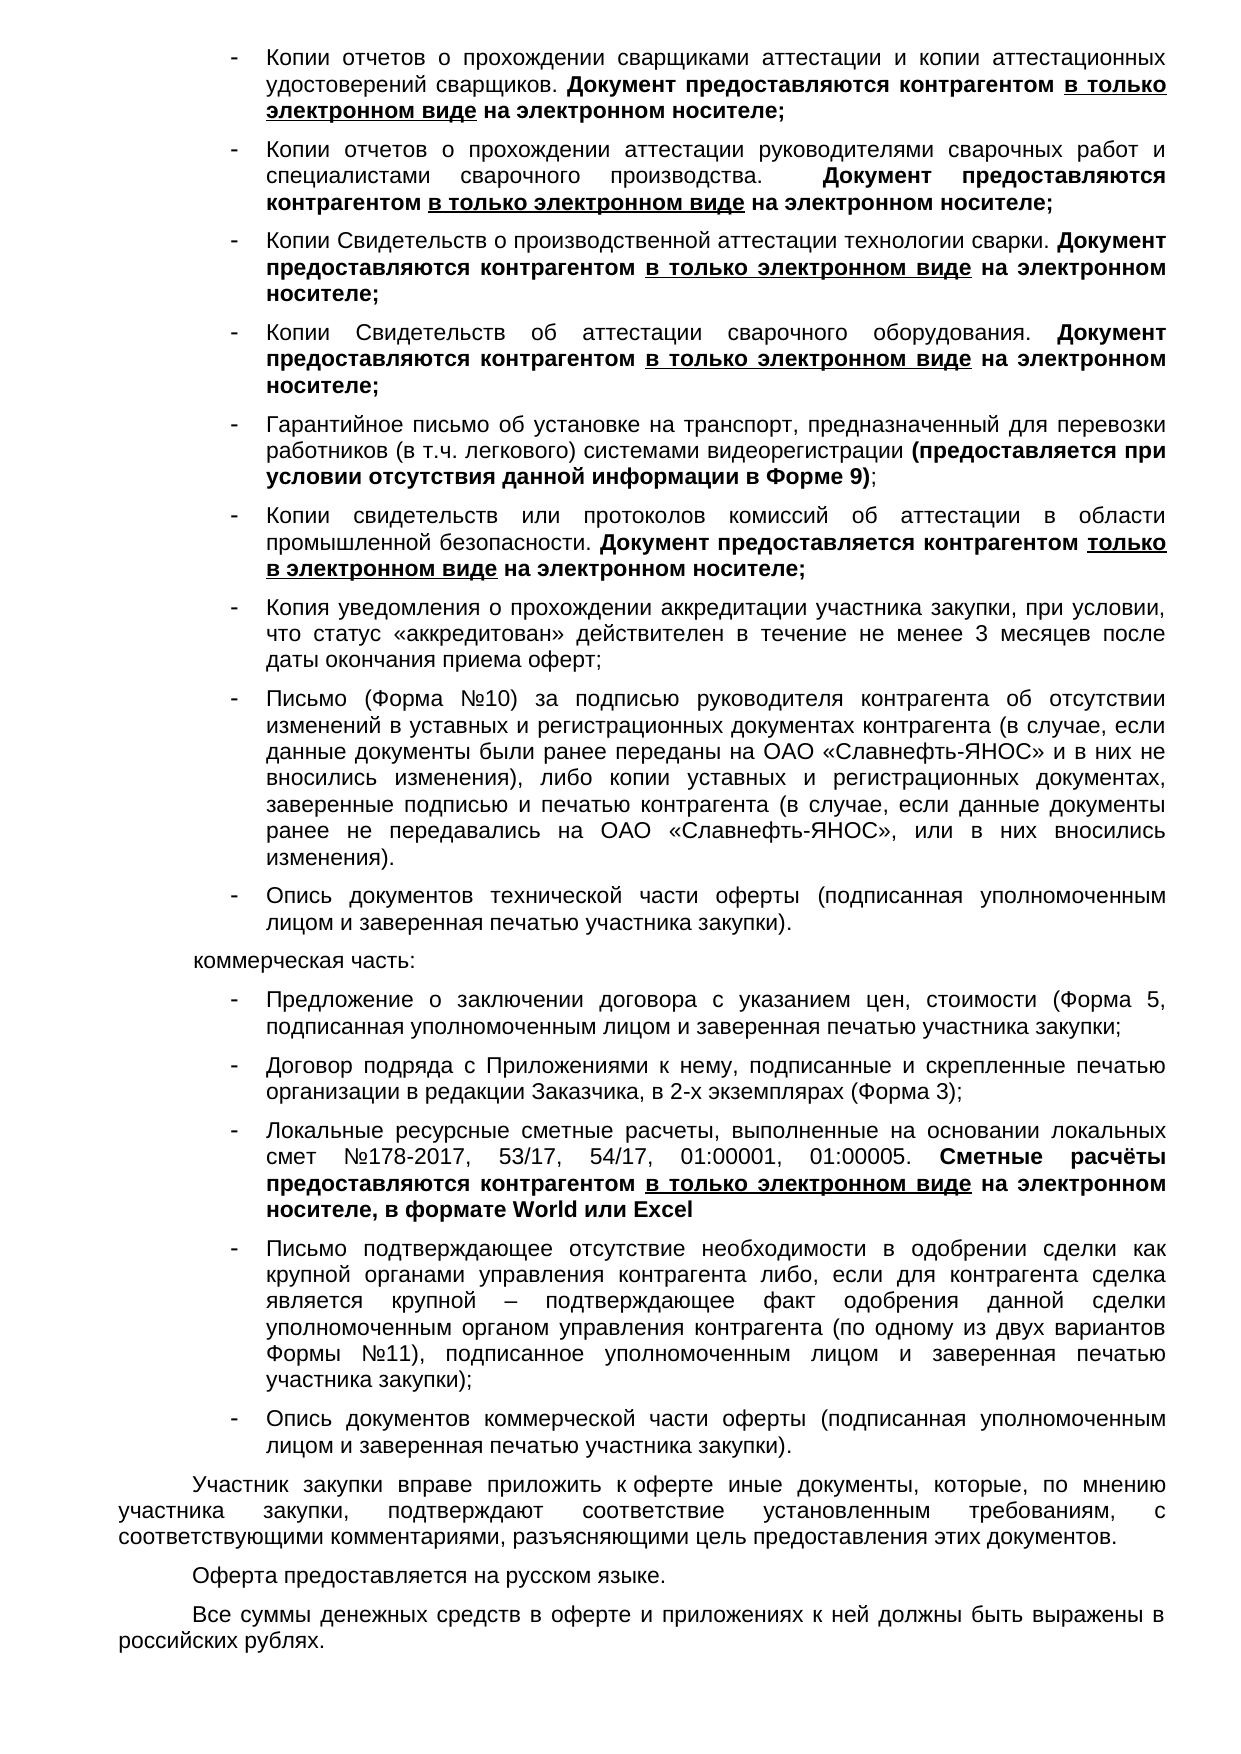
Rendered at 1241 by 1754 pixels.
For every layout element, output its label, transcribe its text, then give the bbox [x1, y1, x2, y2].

list Опись документов коммерческой части оферты (подписанная уполномоченным лицом и заверенная печатью участника закупки). [230, 1405, 1166, 1458]
text Оферта предоставляется на русском языке. [118, 1562, 1166, 1588]
list Копия уведомления о прохождении аккредитации участника закупки, при условии, что статус «аккредитован» действителен в течение не менее 3 месяцев после даты окончания приема оферт; [230, 594, 1166, 673]
list Локальные ресурсные сметные расчеты, выполненные на основании локальных смет №178-2017, 53/17, 54/17, 01:00001, 01:00005. Сметные расчёты предоставляются контрагентом в только электронном виде на электронном носителе, в формате World или Excel [230, 1117, 1166, 1222]
list Гарантийное письмо об установке на транспорт, предназначенный для перевозки работников (в т.ч. легкового) системами видеорегистрации (предоставляется при условии отсутствия данной информации в Форме 9); [230, 411, 1166, 490]
text Все суммы денежных средств в оферте и приложениях к ней должны быть выражены в российских рублях. [118, 1601, 1166, 1654]
list Копии Свидетельств о производственной аттестации технологии сварки. Документ предоставляются контрагентом в только электронном виде на электронном носителе; [230, 227, 1166, 307]
list Письмо (Форма №10) за подписью руководителя контрагента об отсутствии изменений в уставных и регистрационных документах контрагента (в случае, если данные документы были ранее переданы на ОАО «Славнефть-ЯНОС» и в них не вносились изменения), либо копии уставных и регистрационных документах, заверенные подписью и печатью контрагента (в случае, если данные документы ранее не передавались на ОАО «Славнефть-ЯНОС», или в них вносились изменения). [230, 685, 1166, 870]
list Опись документов технической части оферты (подписанная уполномоченным лицом и заверенная печатью участника закупки). [230, 882, 1166, 935]
list Предложение о заключении договора с указанием цен, стоимости (Форма 5, подписанная уполномоченным лицом и заверенная печатью участника закупки; [230, 986, 1166, 1039]
list Письмо подтверждающее отсутствие необходимости в одобрении сделки как крупной органами управления контрагента либо, если для контрагента сделка является крупной – подтверждающее факт одобрения данной сделки уполномоченным органом управления контрагента (по одному из двух вариантов Формы №11), подписанное уполномоченным лицом и заверенная печатью участника закупки); [230, 1235, 1166, 1393]
list Копии отчетов о прохождении аттестации руководителями сварочных работ и специалистами сварочного производства. Документ предоставляются контрагентом в только электронном виде на электронном носителе; [230, 136, 1166, 215]
list Копии свидетельств или протоколов комиссий об аттестации в области промышленной безопасности. Документ предоставляется контрагентом только в электронном виде на электронном носителе; [230, 502, 1166, 581]
list Копии отчетов о прохождении сварщиками аттестации и копии аттестационных удостоверений сварщиков. Документ предоставляются контрагентом в только электронном виде на электронном носителе; [230, 44, 1166, 123]
text Участник закупки вправе приложить к оферте иные документы, которые, по мнению участника закупки, подтверждают соответствие установленным требованиям, с соответствующими комментариями, разъясняющими цель предоставления этих документов. [118, 1471, 1166, 1549]
text коммерческая часть: [118, 947, 1166, 974]
list Договор подряда с Приложениями к нему, подписанные и скрепленные печатью организации в редакции Заказчика, в 2-х экземплярах (Форма 3); [230, 1052, 1166, 1104]
list Копии Свидетельств об аттестации сварочного оборудования. Документ предоставляются контрагентом в только электронном виде на электронном носителе; [230, 319, 1166, 398]
